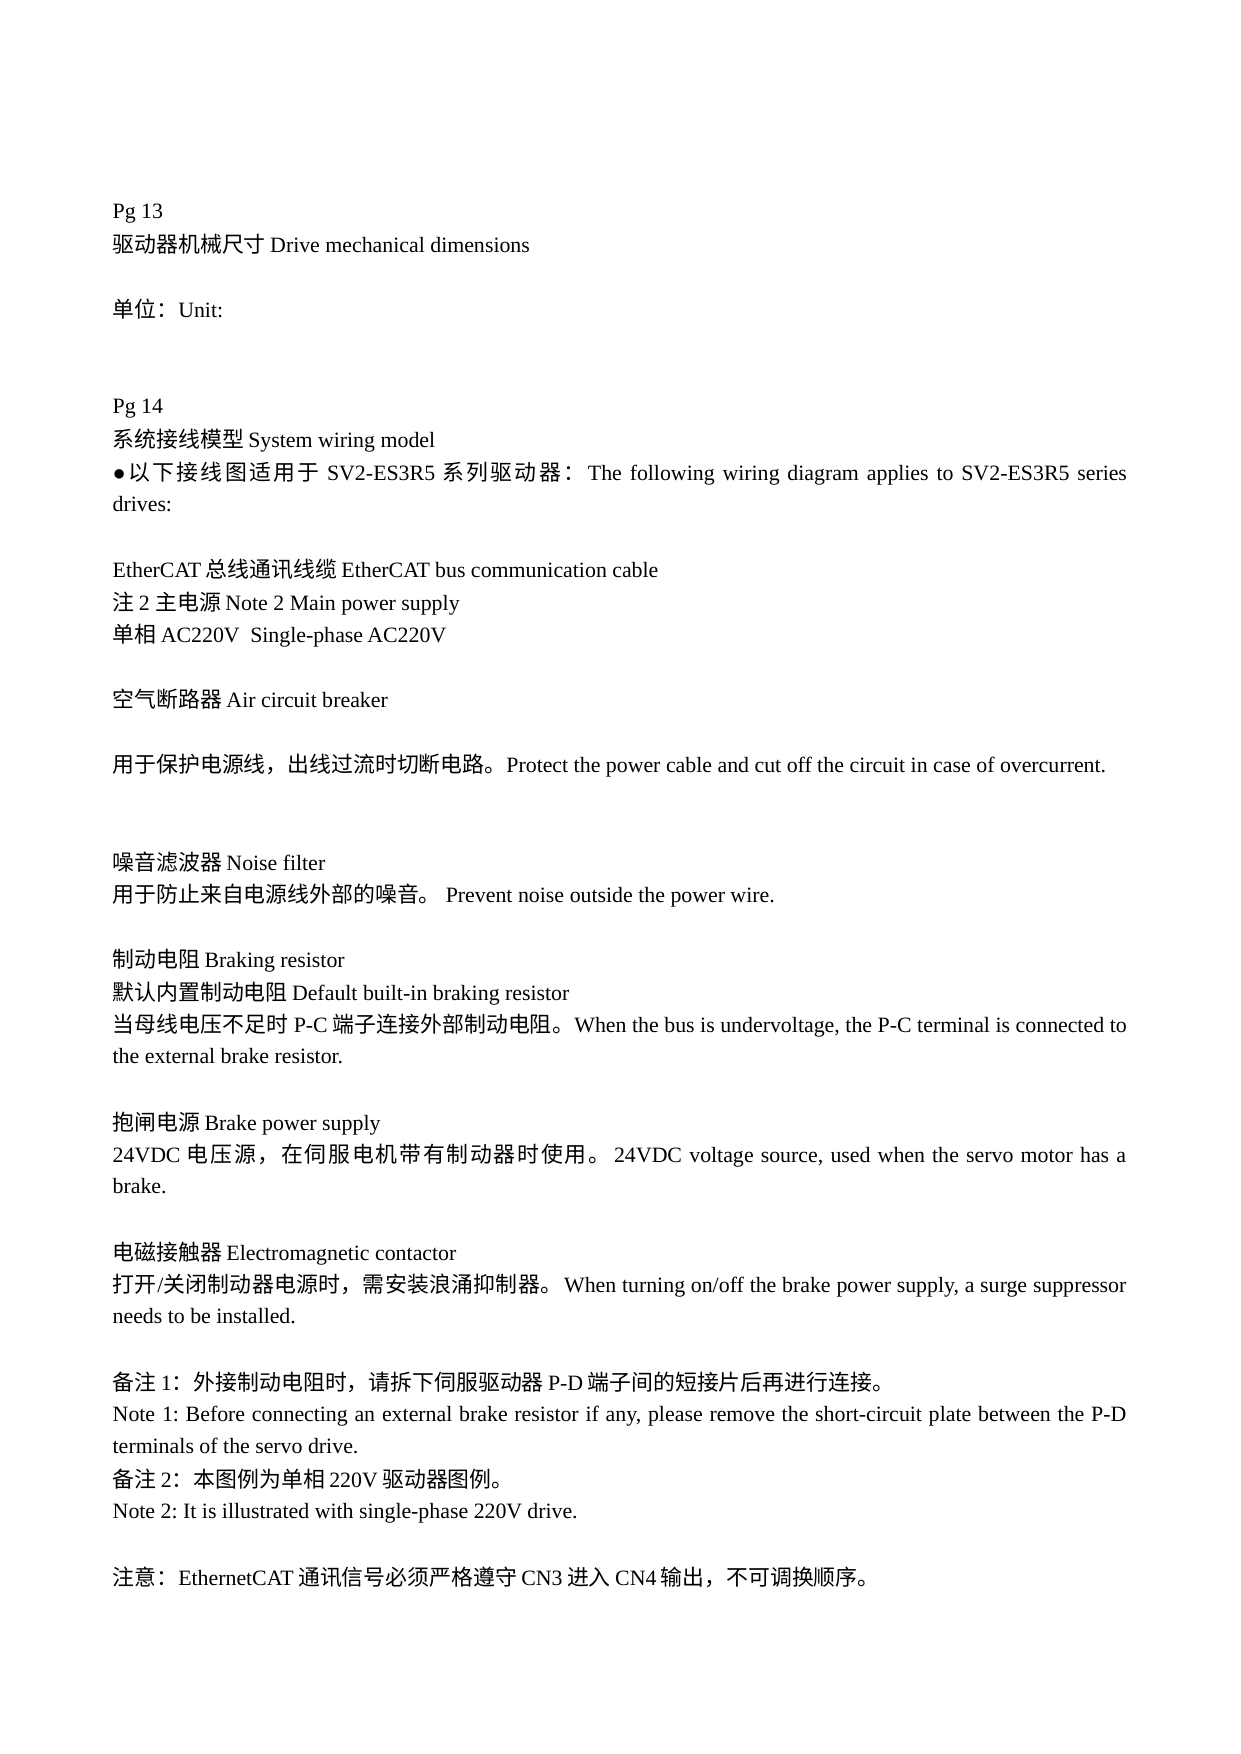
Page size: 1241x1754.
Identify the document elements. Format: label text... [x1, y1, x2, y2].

text 驱动器机械尺寸Drive mechanical dimensions [112, 227, 1128, 259]
text Pg 13 [112, 194, 1128, 227]
text 24VDC电压源，在伺服电机带有制动器时使用。24VDC voltage source, used when the servo motor has a brake. [112, 1137, 1128, 1202]
text 备注1：外接制动电阻时，请拆下伺服驱动器P-D端子间的短接片后再进行连接。 [112, 1364, 1128, 1397]
text 单相AC220V Single-phase AC220V [112, 617, 1128, 649]
text Note 1: Before connecting an external brake resistor if any, please remove the short-circuit plate between the P-D terminals of the servo drive. [112, 1397, 1128, 1462]
text 注2 主电源Note 2 Main power supply [112, 584, 1128, 617]
text 抱闸电源Brake power supply [112, 1104, 1128, 1137]
text 用于防止来自电源线外部的噪音。 Prevent noise outside the power wire. [112, 877, 1128, 909]
text 当母线电压不足时 P-C端子连接外部制动电阻。When the bus is undervoltage, the P-C terminal is connected to the external brake resistor. [112, 1007, 1128, 1072]
text Pg 14 [112, 389, 1128, 422]
text 空气断路器Air circuit breaker [112, 682, 1128, 714]
text 打开/关闭制动器电源时，需安装浪涌抑制器。When turning on/off the brake power supply, a surge suppressor needs to be installed. [112, 1267, 1128, 1332]
text 单位：Unit: [112, 292, 1128, 324]
text 噪音滤波器Noise filter [112, 844, 1128, 877]
text 系统接线模型System wiring model [112, 422, 1128, 454]
text 默认内置制动电阻Default built-in braking resistor [112, 974, 1128, 1007]
text 用于保护电源线，出线过流时切断电路。Protect the power cable and cut off the circuit in case of overcurrent. [112, 747, 1128, 779]
text 制动电阻Braking resistor [112, 942, 1128, 974]
text Note 2: It is illustrated with single-phase 220V drive. [112, 1494, 1128, 1527]
text EtherCAT总线通讯线缆EtherCAT bus communication cable [112, 552, 1128, 584]
text 注意：EthernetCAT通讯信号必须严格遵守CN3进入CN4输出，不可调换顺序。 [112, 1559, 1128, 1592]
text 备注2：本图例为单相220V驱动器图例。 [112, 1462, 1128, 1494]
text ●以下接线图适用于SV2-ES3R5系列驱动器：The following wiring diagram applies to SV2-ES3R5 series drives: [112, 454, 1128, 519]
text 电磁接触器Electromagnetic contactor [112, 1234, 1128, 1267]
